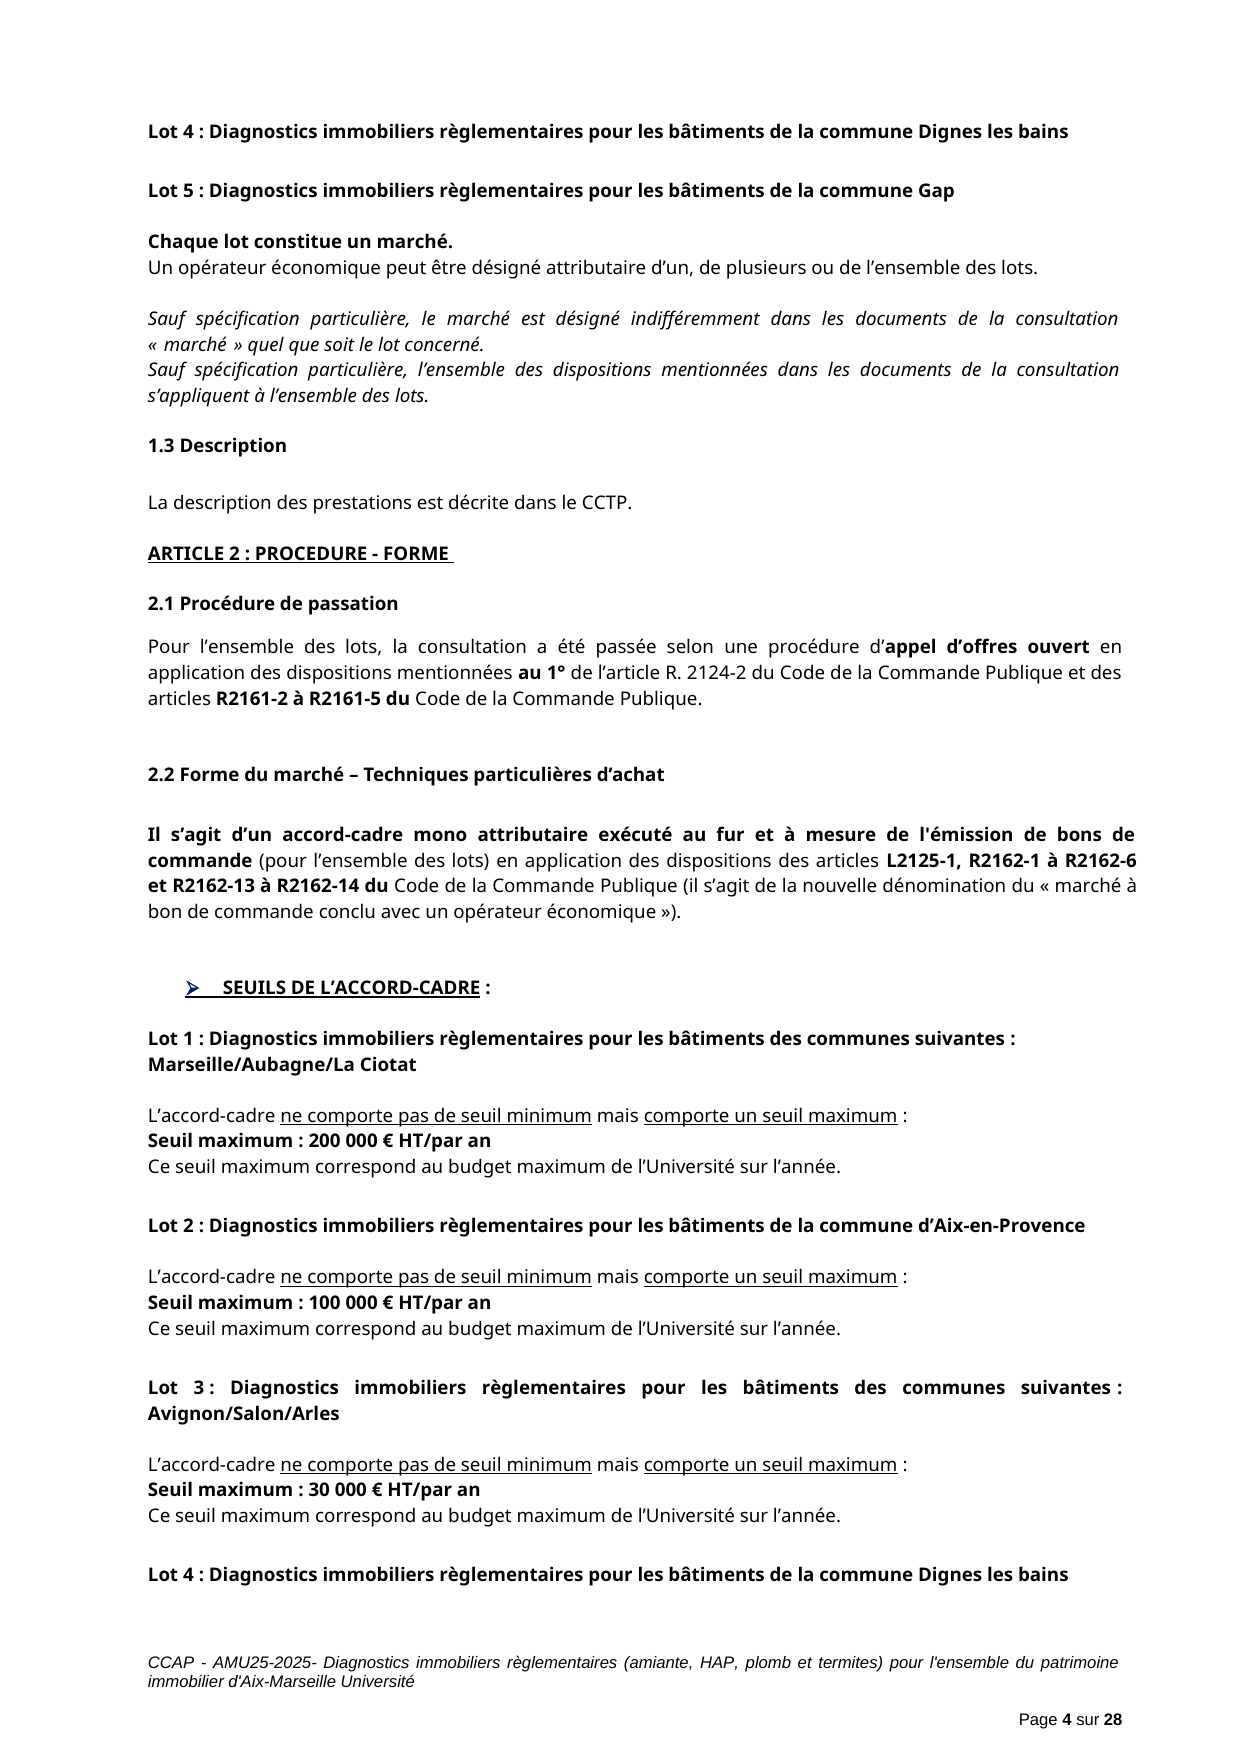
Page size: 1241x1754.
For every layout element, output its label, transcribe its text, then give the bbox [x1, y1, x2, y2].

text Lot 4 : Diagnostics immobiliers règlementaires pour les bâtiments de la commune Dignes les bains [148, 118, 1122, 144]
text Il s’agit d’un accord-cadre mono attributaire exécuté au fur et à mesure de l'émission de bons de commande (pour l’ensemble des lots) en application des dispositions des articles L2125-1, R2162-1 à R2162-6 et R2162-13 à R2162-14 du Code de la Commande Publique (il s’agit de la nouvelle dénomination du « marché à bon de commande conclu avec un opérateur économique »). [148, 821, 1137, 923]
text L’accord-cadre ne comporte pas de seuil minimum mais comporte un seuil maximum : [148, 1451, 1122, 1477]
text Ce seuil maximum correspond au budget maximum de l’Université sur l’année. [148, 1315, 1122, 1340]
text La description des prestations est décrite dans le CCTP. [148, 490, 1122, 515]
text Sauf spécification particulière, le marché est désigné indifféremment dans les documents de la consultation « marché » quel que soit le lot concerné. [148, 305, 1122, 356]
text Seuil maximum : 200 000 € HT/par an [148, 1128, 1122, 1153]
text Lot 5 : Diagnostics immobiliers règlementaires pour les bâtiments de la commune Gap [148, 178, 1122, 203]
text Ce seuil maximum correspond au budget maximum de l’Université sur l’année. [148, 1153, 1122, 1179]
text L’accord-cadre ne comporte pas de seuil minimum mais comporte un seuil maximum : [148, 1264, 1122, 1289]
text Pour l’ensemble des lots, la consultation a été passée selon une procédure d’appel d’offres ouvert en application des dispositions mentionnées au 1° de l’article R. 2124-2 du Code de la Commande Publique et des articles R2161-2 à R2161-5 du Code de la Commande Publique. [148, 634, 1122, 710]
subtitle 1.3 Description [148, 432, 1122, 458]
text Sauf spécification particulière, l’ensemble des dispositions mentionnées dans les documents de la consultation s’appliquent à l’ensemble des lots. [148, 356, 1122, 407]
text Lot 2 : Diagnostics immobiliers règlementaires pour les bâtiments de la commune d’Aix-en-Provence [148, 1213, 1122, 1238]
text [148, 1502, 1122, 1528]
text Seuil maximum : 30 000 € HT/par an [148, 1477, 1122, 1502]
text Lot 4 : Diagnostics immobiliers règlementaires pour les bâtiments de la commune Dignes les bains [148, 1562, 1122, 1587]
text Seuil maximum : 100 000 € HT/par an [148, 1289, 1122, 1315]
text L’accord-cadre ne comporte pas de seuil minimum mais comporte un seuil maximum : [148, 1102, 1122, 1128]
subtitle 2.2 Forme du marché – Techniques particulières d’achat [148, 761, 1122, 786]
text Un opérateur économique peut être désigné attributaire d’un, de plusieurs ou de l’ensemble des lots. [148, 254, 1122, 280]
subtitle ARTICLE 2 : PROCEDURE - FORME [148, 540, 1122, 566]
subtitle 2.1 Procédure de passation [148, 591, 1122, 616]
list SEUILS DE L’ACCORD-CADRE : [185, 974, 1122, 1000]
text Lot 1 : Diagnostics immobiliers règlementaires pour les bâtiments des communes suivantes : Marseille/Aubagne/La Ciotat [148, 1026, 1122, 1077]
text Lot 3 : Diagnostics immobiliers règlementaires pour les bâtiments des communes suivantes : Avignon/Salon/Arles [148, 1374, 1122, 1426]
text Chaque lot constitue un marché. [148, 229, 1122, 254]
